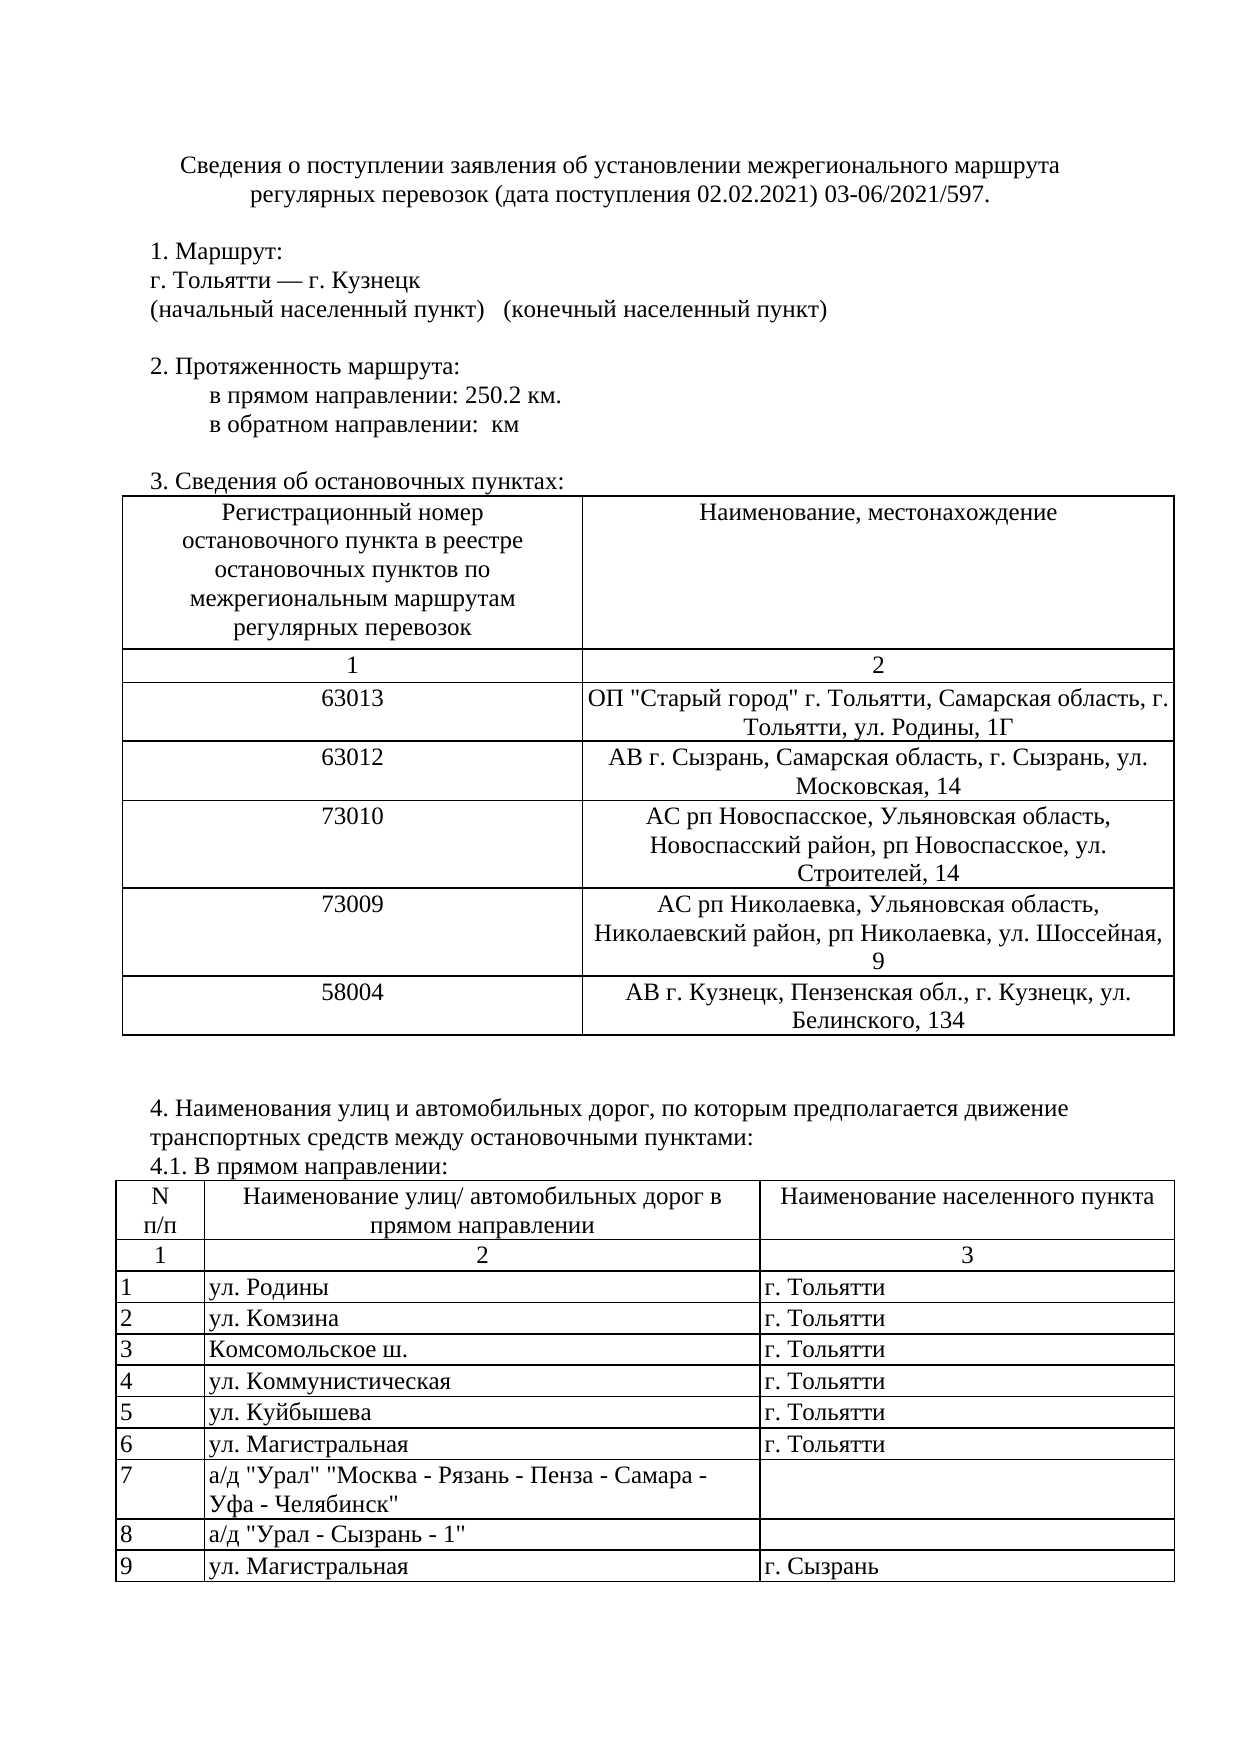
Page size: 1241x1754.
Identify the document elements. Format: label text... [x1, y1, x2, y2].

table_cell г. Тольятти [761, 1335, 1174, 1364]
table_cell 1 [117, 1240, 204, 1270]
table_cell АС рп Николаевка, Ульяновская область, Николаевский район, рп Николаевка, ул. Шоссейная, 9 [583, 889, 1173, 975]
table_cell 7 [117, 1460, 204, 1518]
table_cell 8 [117, 1520, 204, 1549]
table_cell 1 [123, 650, 582, 681]
text в обратном направлении: км [150, 409, 1090, 437]
table_cell г. Тольятти [761, 1366, 1174, 1396]
table_cell 4 [117, 1366, 204, 1396]
table_cell АС рп Новоспасское, Ульяновская область, Новоспасский район, рп Новоспасское, ул. Строителей, 14 [583, 801, 1173, 887]
text 4.1. В прямом направлении: [150, 1151, 1090, 1179]
table_cell 5 [117, 1397, 204, 1427]
table_cell 2 [583, 650, 1173, 681]
table_cell ул. Магистральная [205, 1429, 759, 1459]
table_cell [761, 1520, 1174, 1549]
table_cell 63013 [123, 683, 582, 740]
table_cell АВ г. Сызрань, Самарская область, г. Сызрань, ул. Московская, 14 [583, 742, 1173, 799]
table_cell г. Тольятти [761, 1397, 1174, 1427]
table_header Регистрационный номер остановочного пункта в реестре остановочных пунктов по межрегиональным маршрутам регулярных перевозок [123, 497, 582, 648]
table_cell ул. Магистральная [205, 1551, 759, 1581]
text в прямом направлении: 250.2 км. [150, 380, 1090, 409]
table_cell ул. Родины [205, 1272, 759, 1301]
table_cell г. Тольятти [761, 1272, 1174, 1301]
table_cell ул. Комзина [205, 1303, 759, 1333]
text 2. Протяженность маршрута: [150, 351, 1090, 380]
table_cell 6 [117, 1429, 204, 1459]
table_cell а/д "Урал" "Москва - Рязань - Пенза - Самара - Уфа - Челябинск" [205, 1460, 759, 1518]
table_cell 9 [117, 1551, 204, 1581]
table_cell 1 [117, 1272, 204, 1301]
table_cell 73010 [123, 801, 582, 887]
table_header Наименование населенного пункта [761, 1181, 1174, 1238]
table_cell а/д "Урал - Сызрань - 1" [205, 1520, 759, 1549]
table_header N п/п [117, 1181, 204, 1238]
table_cell 73009 [123, 889, 582, 975]
table_cell ОП "Старый город" г. Тольятти, Самарская область, г. Тольятти, ул. Родины, 1Г [583, 683, 1173, 740]
text 3. Сведения об остановочных пунктах: [150, 466, 1090, 495]
table_cell г. Тольятти [761, 1429, 1174, 1459]
table_cell 2 [117, 1303, 204, 1333]
table_cell 2 [205, 1240, 759, 1270]
table_cell [761, 1460, 1174, 1518]
table_cell г. Сызрань [761, 1551, 1174, 1581]
table_cell 63012 [123, 742, 582, 799]
table_cell 3 [117, 1335, 204, 1364]
table_cell АВ г. Кузнецк, Пензенская обл., г. Кузнецк, ул. Белинского, 134 [583, 977, 1173, 1034]
text 1. Маршрут: [150, 236, 1090, 265]
text Сведения о поступлении заявления об установлении межрегионального маршрута регулярных перевозок (дата поступления 02.02.2021) 03-06/2021/597. [150, 150, 1090, 207]
table_header Наименование, местонахождение [583, 497, 1173, 648]
table_cell ул. Коммунистическая [205, 1366, 759, 1396]
table_cell ул. Куйбышева [205, 1397, 759, 1427]
text 4. Наименования улиц и автомобильных дорог, по которым предполагается движение транспортных средств между остановочными пунктами: [150, 1093, 1090, 1151]
text (начальный населенный пункт) (конечный населенный пункт) [150, 294, 1090, 322]
table_cell Комсомольское ш. [205, 1335, 759, 1364]
table_cell г. Тольятти [761, 1303, 1174, 1333]
text г. Тольятти — г. Кузнецк [150, 265, 1090, 294]
table_cell 3 [761, 1240, 1174, 1270]
table_header Наименование улиц/ автомобильных дорог в прямом направлении [205, 1181, 759, 1238]
table_cell 58004 [123, 977, 582, 1034]
